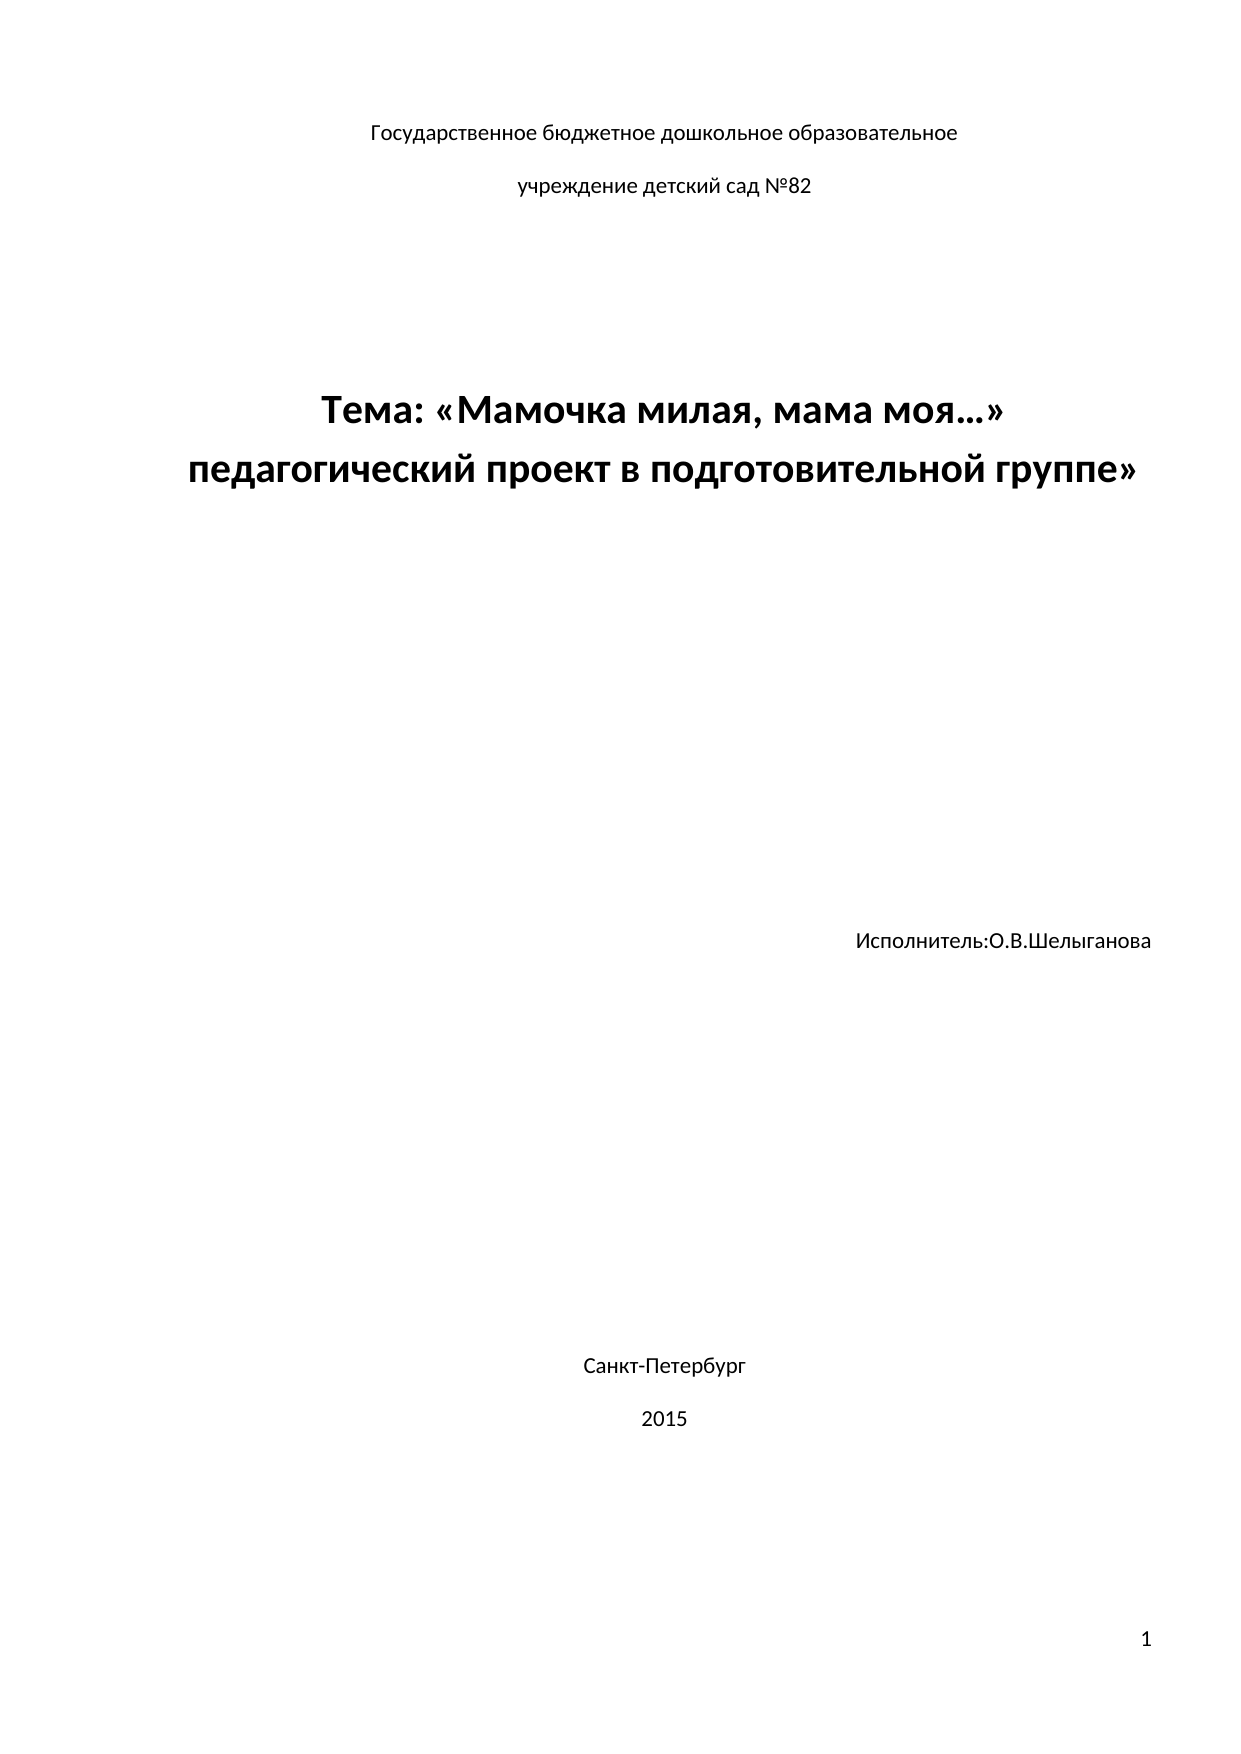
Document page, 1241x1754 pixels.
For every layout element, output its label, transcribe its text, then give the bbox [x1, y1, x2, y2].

text Тема: «Мамочка милая, мама моя…» педагогический проект в подготовительной группе» [177, 383, 1152, 492]
text Санкт-Петербург [177, 1351, 1152, 1379]
text 2015 [177, 1404, 1152, 1432]
text Государственное бюджетное дошкольное образовательное [177, 118, 1152, 146]
text учреждение детский сад №82 [177, 171, 1152, 199]
text Исполнитель:О.В.Шелыганова [177, 926, 1152, 954]
